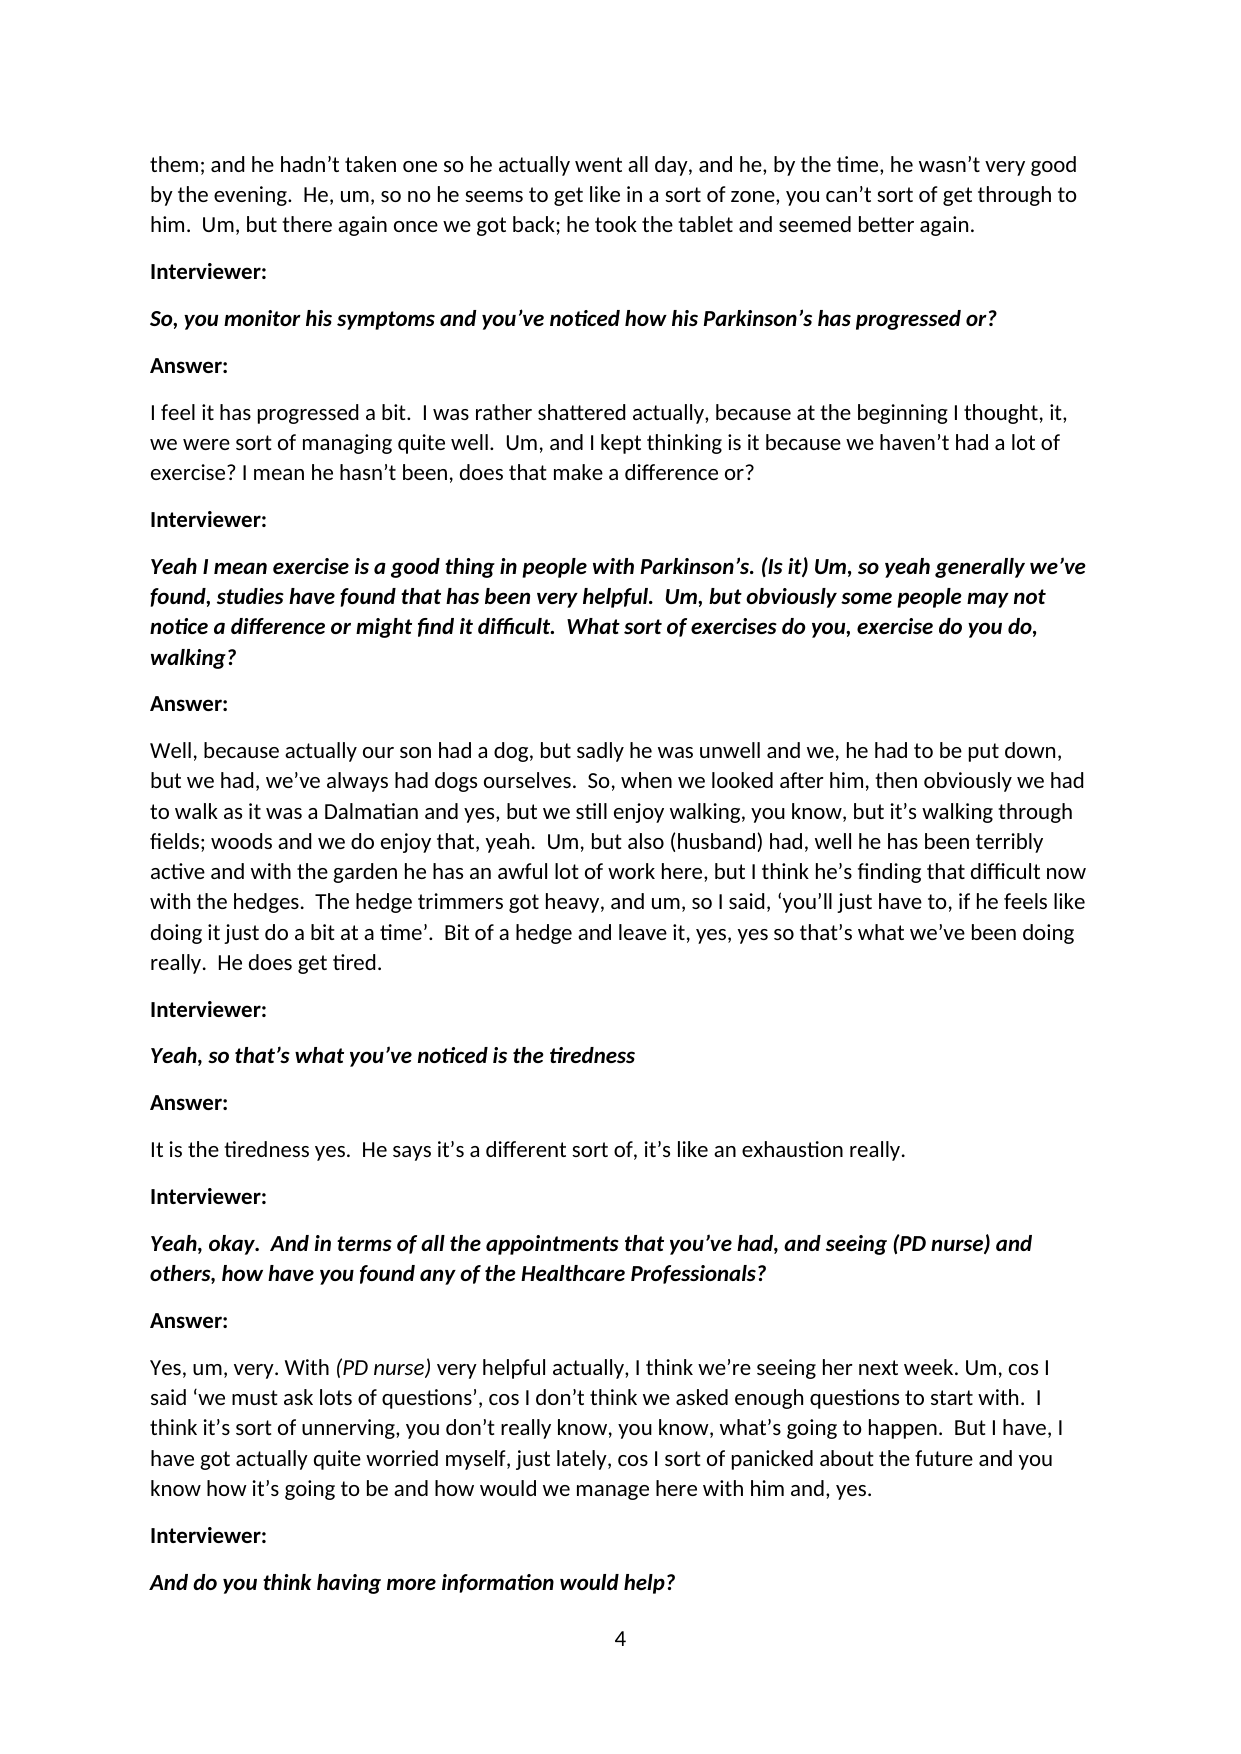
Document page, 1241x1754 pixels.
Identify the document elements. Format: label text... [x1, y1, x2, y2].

text Well, because actually our son had a dog, but sadly he was unwell and we, he had to be put down, but we had, we’ve always had dogs ourselves. So, when we looked after him, then obviously we had to walk as it was a Dalmatian and yes, but we still enjoy walking, you know, but it’s walking through fields; woods and we do enjoy that, yeah. Um, but also (husband) had, well he has been terribly active and with the garden he has an awful lot of work here, but I think he’s finding that difficult now with the hedges. The hedge trimmers got heavy, and um, so I said, ‘you’ll just have to, if he feels like doing it just do a bit at a time’. Bit of a hedge and leave it, yes, yes so that’s what we’ve been doing really. He does get tired. [150, 736, 1090, 976]
text Answer: [150, 1088, 1090, 1117]
text Answer: [150, 1306, 1090, 1334]
text I feel it has progressed a bit. I was rather shattered actually, because at the beginning I thought, it, we were sort of managing quite well. Um, and I kept thinking is it because we haven’t had a lot of exercise? I mean he hasn’t been, does that make a difference or? [150, 398, 1090, 486]
text Interviewer: [150, 1182, 1090, 1210]
text Yeah I mean exercise is a good thing in people with Parkinson’s. (Is it) Um, so yeah generally we’ve found, studies have found that has been very helpful. Um, but obviously some people may not notice a difference or might find it difficult. What sort of exercises do you, exercise do you do, walking? [150, 552, 1090, 671]
text And do you think having more information would help? [150, 1568, 1090, 1596]
text Interviewer: [150, 505, 1090, 533]
text Yeah, okay. And in terms of all the appointments that you’ve had, and seeing (PD nurse) and others, how have you found any of the Healthcare Professionals? [150, 1229, 1090, 1287]
text Yeah, so that’s what you’ve noticed is the tiredness [150, 1042, 1090, 1070]
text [150, 150, 1090, 238]
text So, you monitor his symptoms and you’ve noticed how his Parkinson’s has progressed or? [150, 304, 1090, 332]
text Answer: [150, 689, 1090, 718]
text It is the tiredness yes. He says it’s a different sort of, it’s like an exhaustion really. [150, 1135, 1090, 1163]
text Interviewer: [150, 1521, 1090, 1549]
text Answer: [150, 351, 1090, 379]
text Interviewer: [150, 995, 1090, 1023]
text Yes, um, very. With (PD nurse) very helpful actually, I think we’re seeing her next week. Um, cos I said ‘we must ask lots of questions’, cos I don’t think we asked enough questions to start with. I think it’s sort of unnerving, you don’t really know, you know, what’s going to happen. But I have, I have got actually quite worried myself, just lately, cos I sort of panicked about the future and you know how it’s going to be and how would we manage here with him and, yes. [150, 1353, 1090, 1502]
text Interviewer: [150, 257, 1090, 285]
